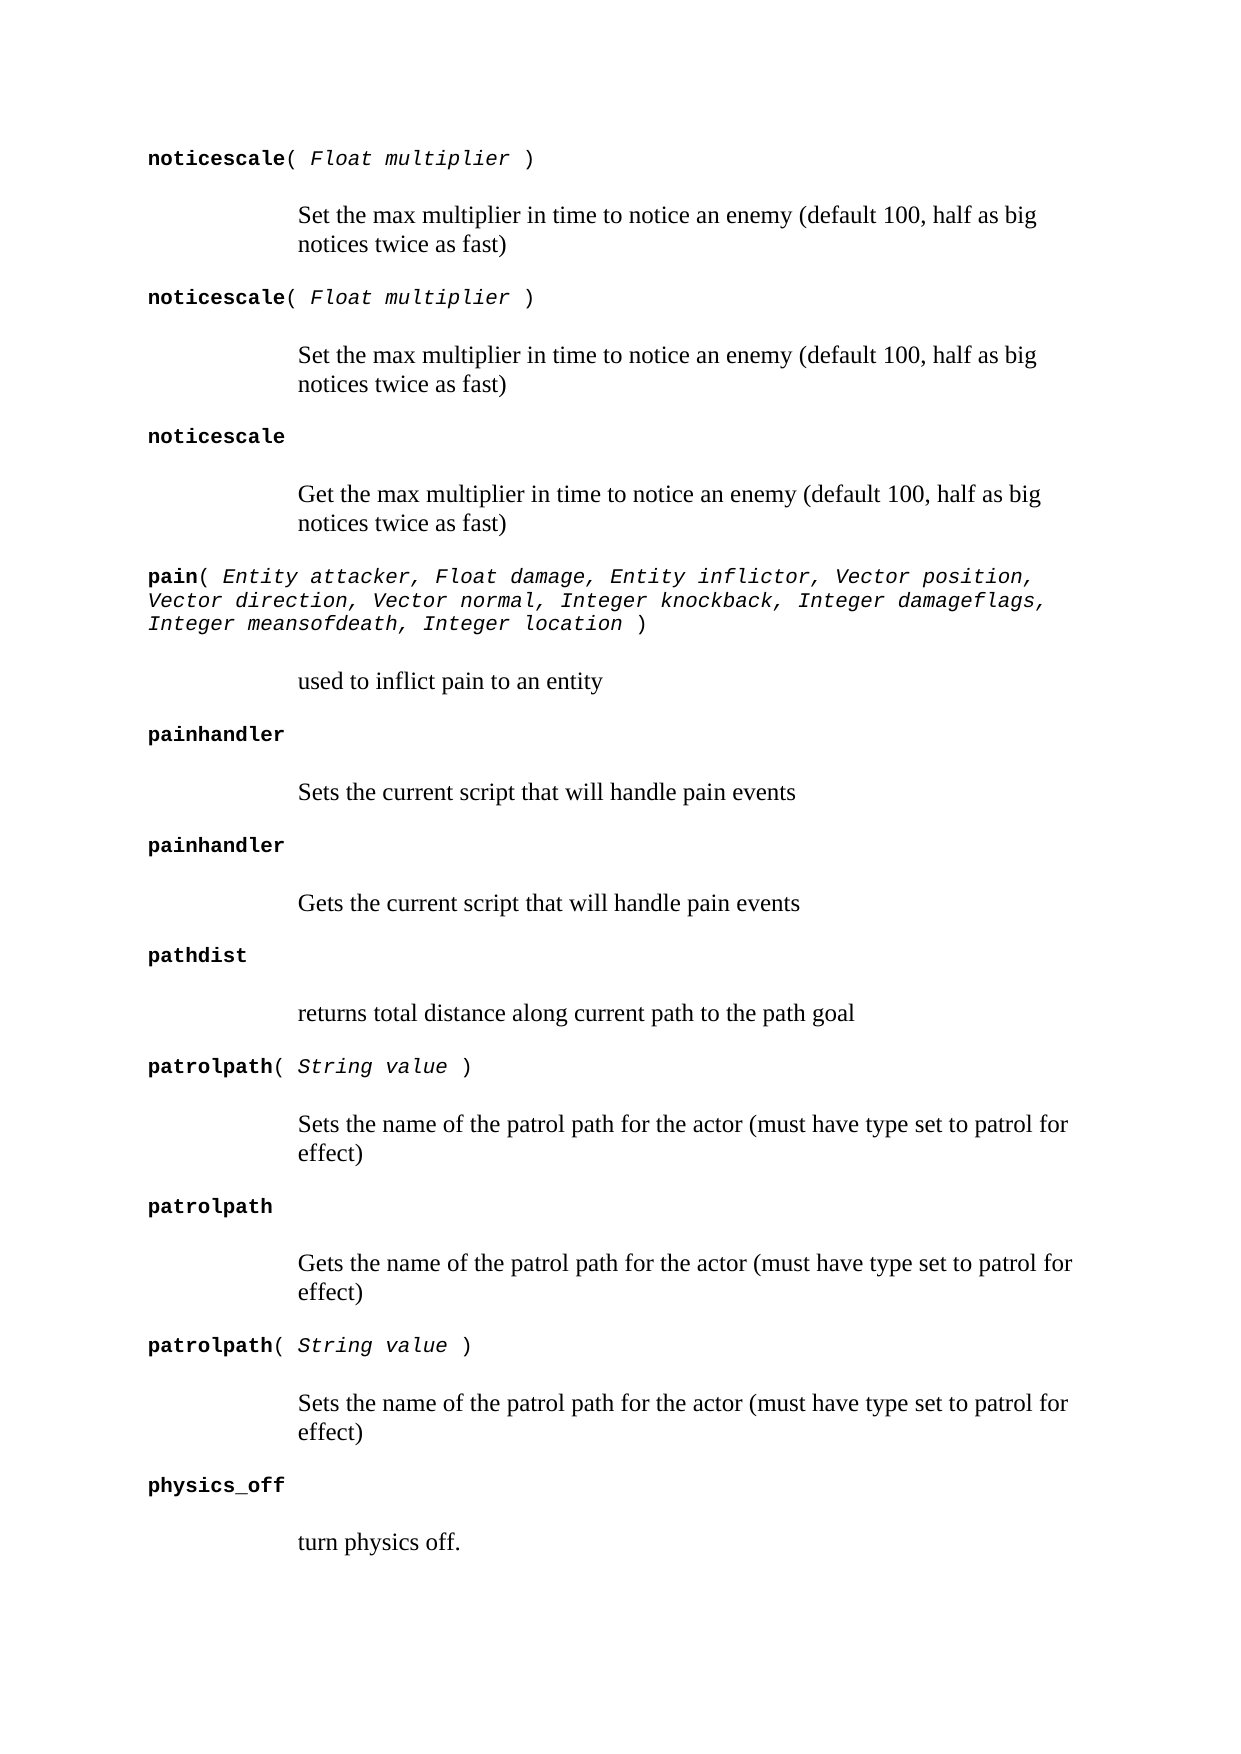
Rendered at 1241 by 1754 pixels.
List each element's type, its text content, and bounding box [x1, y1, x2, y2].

text Gets the name of the patrol path for the actor (must have type set to patrol for effect) [298, 1248, 1093, 1306]
text used to inflict pain to an entity [298, 666, 1093, 695]
text turn physics off. [298, 1527, 1093, 1556]
text patrolpath [148, 1196, 1093, 1219]
text Sets the name of the patrol path for the actor (must have type set to patrol for effect) [298, 1388, 1093, 1446]
text Sets the name of the patrol path for the actor (must have type set to patrol for effect) [298, 1109, 1093, 1167]
text physics_off [148, 1475, 1093, 1498]
text painhandler [148, 724, 1093, 748]
text Get the max multiplier in time to notice an enemy (default 100, half as big notices twice as fast) [298, 479, 1093, 537]
text pathdist [148, 946, 1093, 969]
text noticescale( Float multiplier ) [148, 287, 1093, 311]
text Set the max multiplier in time to notice an enemy (default 100, half as big notices twice as fast) [298, 340, 1093, 397]
text pain( Entity attacker, Float damage, Entity inflictor, Vector position, Vector direction, Vector normal, Integer knockback, Integer damageflags, Integer meansofdeath, Integer location ) [148, 566, 1093, 637]
text Gets the current script that will handle pain events [298, 888, 1093, 916]
text patrolpath( String value ) [148, 1335, 1093, 1359]
text noticescale [148, 427, 1093, 450]
text painhandler [148, 835, 1093, 858]
text returns total distance along current path to the path goal [298, 998, 1093, 1027]
text noticescale( Float multiplier ) [148, 148, 1093, 171]
text Sets the current script that will handle pain events [298, 777, 1093, 806]
text Set the max multiplier in time to notice an enemy (default 100, half as big notices twice as fast) [298, 200, 1093, 258]
text patrolpath( String value ) [148, 1056, 1093, 1080]
